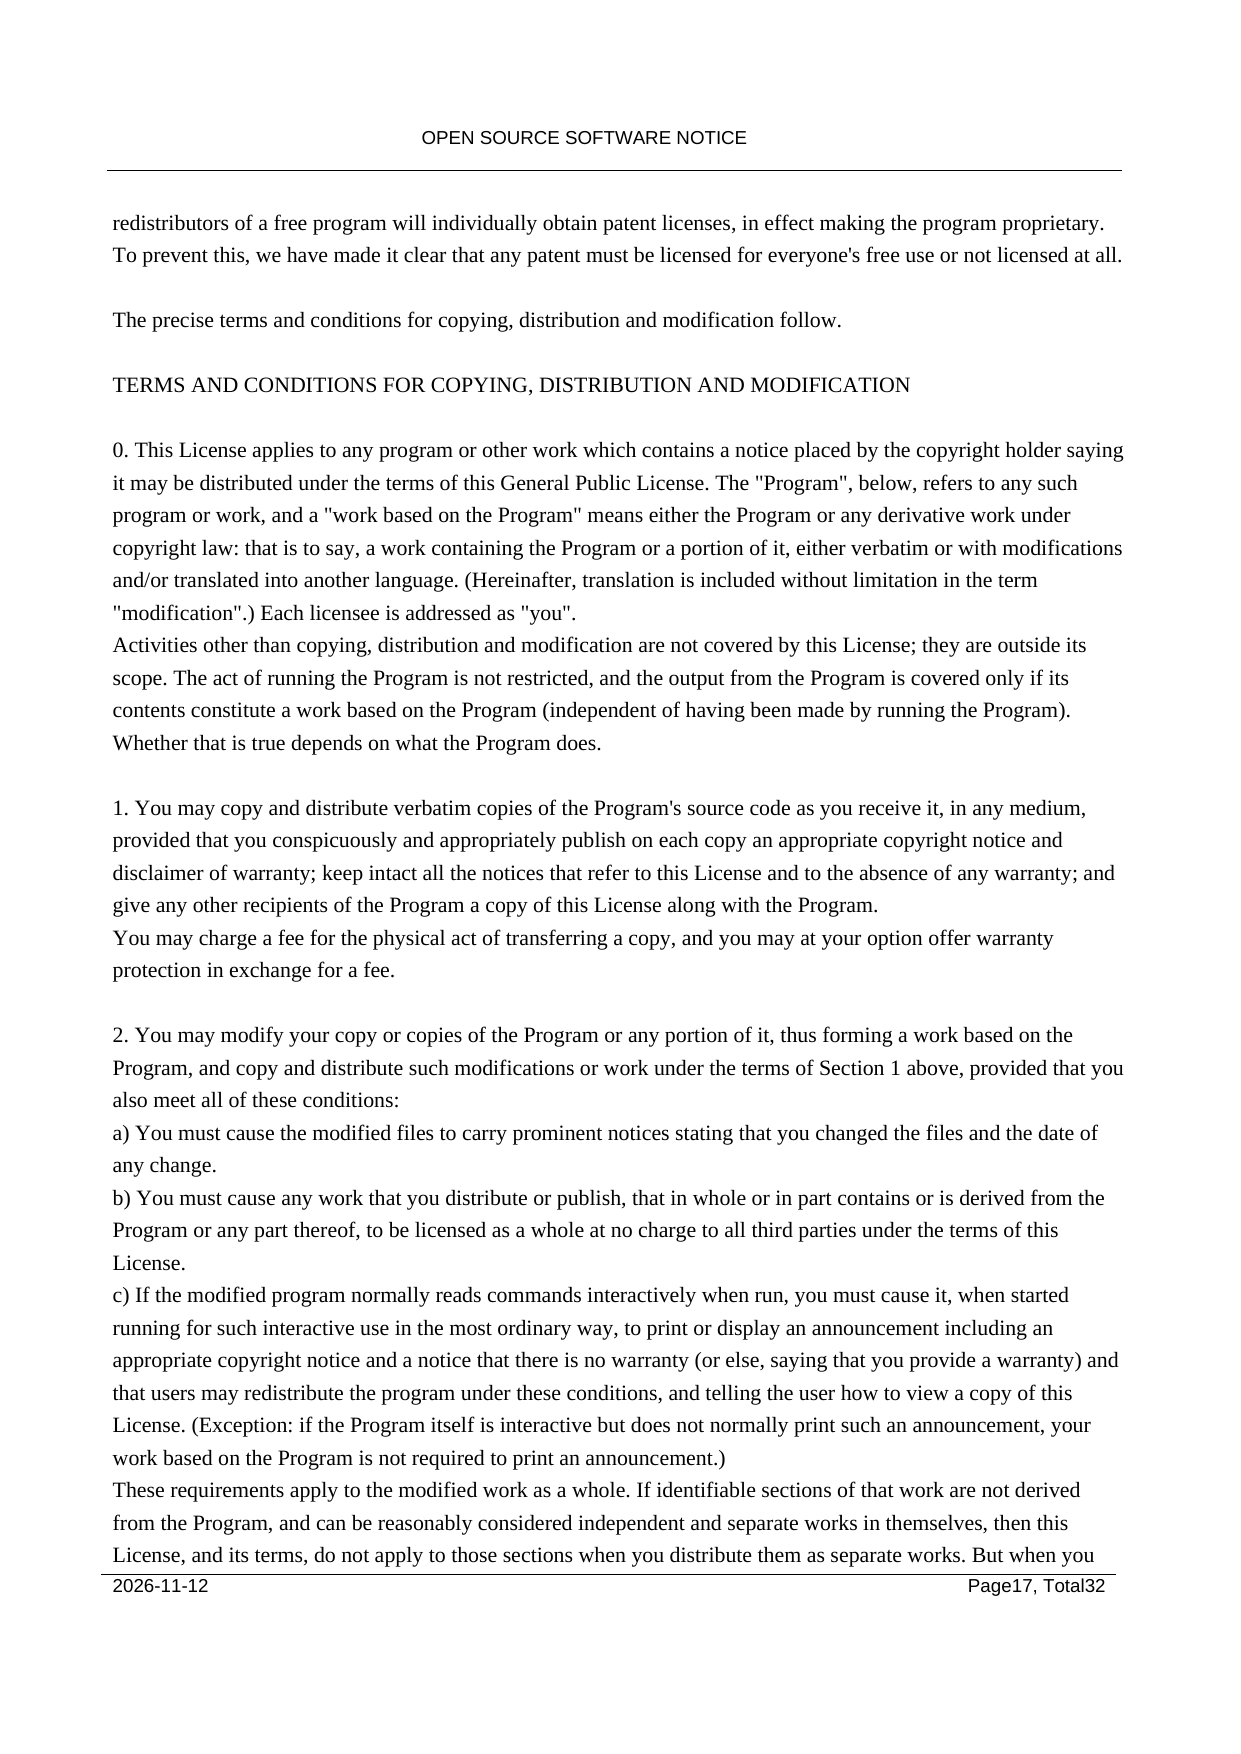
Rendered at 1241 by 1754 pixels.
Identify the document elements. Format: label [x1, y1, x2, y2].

text [112, 206, 1128, 1571]
